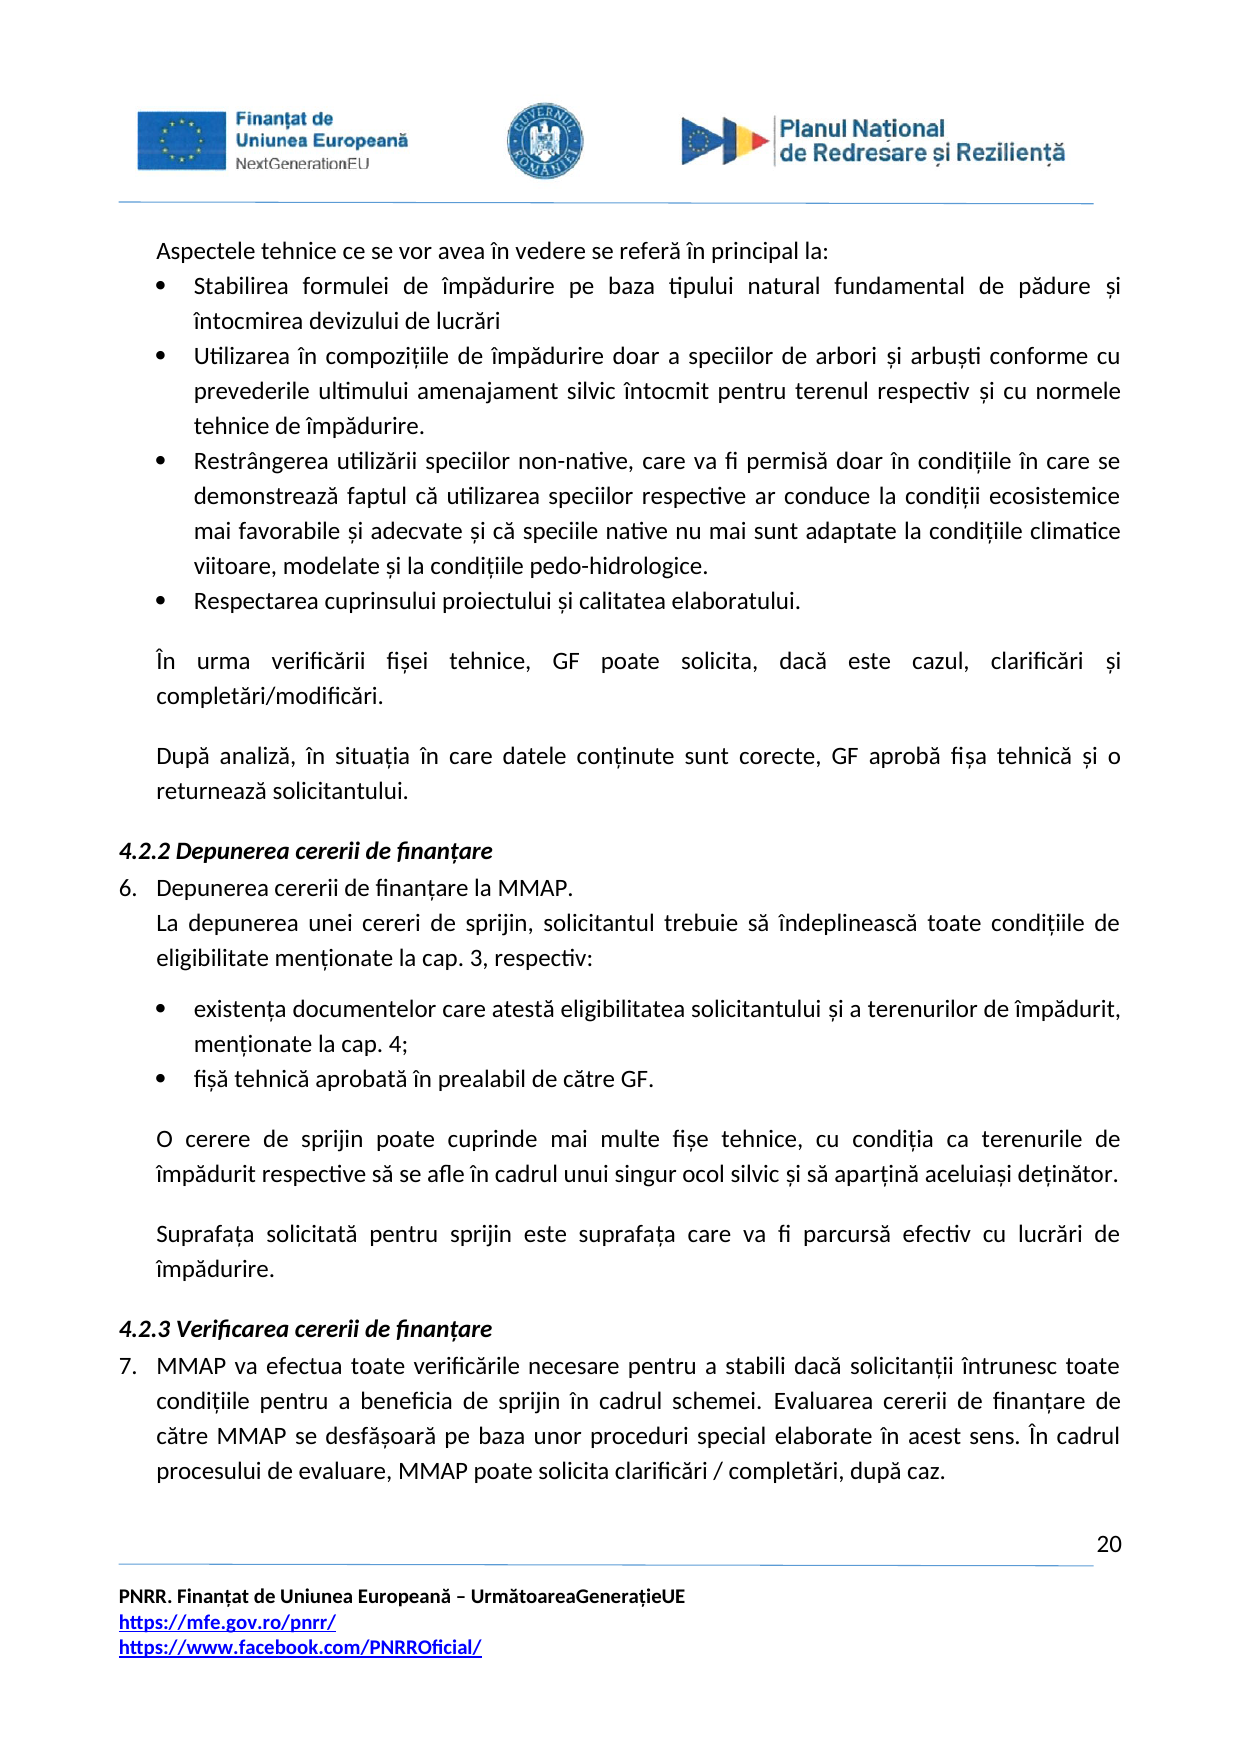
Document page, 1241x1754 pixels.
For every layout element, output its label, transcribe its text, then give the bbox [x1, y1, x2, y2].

text O cerere de sprijin poate cuprinde mai multe fișe tehnice, cu condiția ca terenurile de împădurit respective să se afle în cadrul unui singur ocol silvic și să aparțină aceluiași deținător. [156, 1123, 1122, 1189]
list fișă tehnică aprobată în prealabil de către GF. [156, 1063, 1122, 1094]
subtitle 4.2.2 Depunerea cererii de finanțare [118, 835, 1122, 865]
list Depunerea cererii de finanțare la MMAP. [118, 872, 1122, 902]
list Utilizarea în compozițiile de împădurire doar a speciilor de arbori și arbuști conforme cu prevederile ultimului amenajament silvic întocmit pentru terenul respectiv și cu normele tehnice de împădurire. [156, 340, 1122, 440]
subtitle 4.2.3 Verificarea cererii de finanțare [118, 1313, 1122, 1344]
picture [118, 75, 1094, 200]
list Restrângerea utilizării speciilor non-native, care va fi permisă doar în condițiile în care se demonstrează faptul că utilizarea speciilor respective ar conduce la condiții ecosistemice mai favorabile și adecvate și că speciile native nu mai sunt adaptate la condițiile climatice viitoare, modelate și la condițiile pedo-hidrologice. [156, 445, 1122, 580]
text Aspectele tehnice ce se vor avea în vedere se referă în principal la: [156, 235, 1122, 265]
list Stabilirea formulei de împădurire pe baza tipului natural fundamental de pădure și întocmirea devizului de lucrări [156, 270, 1122, 335]
list MMAP va efectua toate verificările necesare pentru a stabili dacă solicitanții întrunesc toate condițiile pentru a beneficia de sprijin în cadrul schemei. Evaluarea cererii de finanțare de către MMAP se desfășoară pe baza unor proceduri special elaborate în acest sens. În cadrul procesului de evaluare, MMAP poate solicita clarificări / completări, după caz. [118, 1350, 1122, 1486]
text Suprafaţa solicitată pentru sprijin este suprafaţa care va fi parcursă efectiv cu lucrări de împădurire. [156, 1218, 1122, 1284]
list Respectarea cuprinsului proiectului și calitatea elaboratului. [156, 585, 1122, 615]
text În urma verificării fișei tehnice, GF poate solicita, dacă este cazul, clarificări și completări/modificări. [156, 645, 1122, 710]
list existența documentelor care atestă eligibilitatea solicitantului și a terenurilor de împădurit, menționate la cap. 4; [156, 993, 1122, 1059]
text După analiză, în situația în care datele conținute sunt corecte, GF aprobă fișa tehnică și o returnează solicitantului. [156, 740, 1122, 805]
text La depunerea unei cereri de sprijin, solicitantul trebuie să îndeplinească toate condițiile de eligibilitate menționate la cap. 3, respectiv: [156, 907, 1122, 972]
